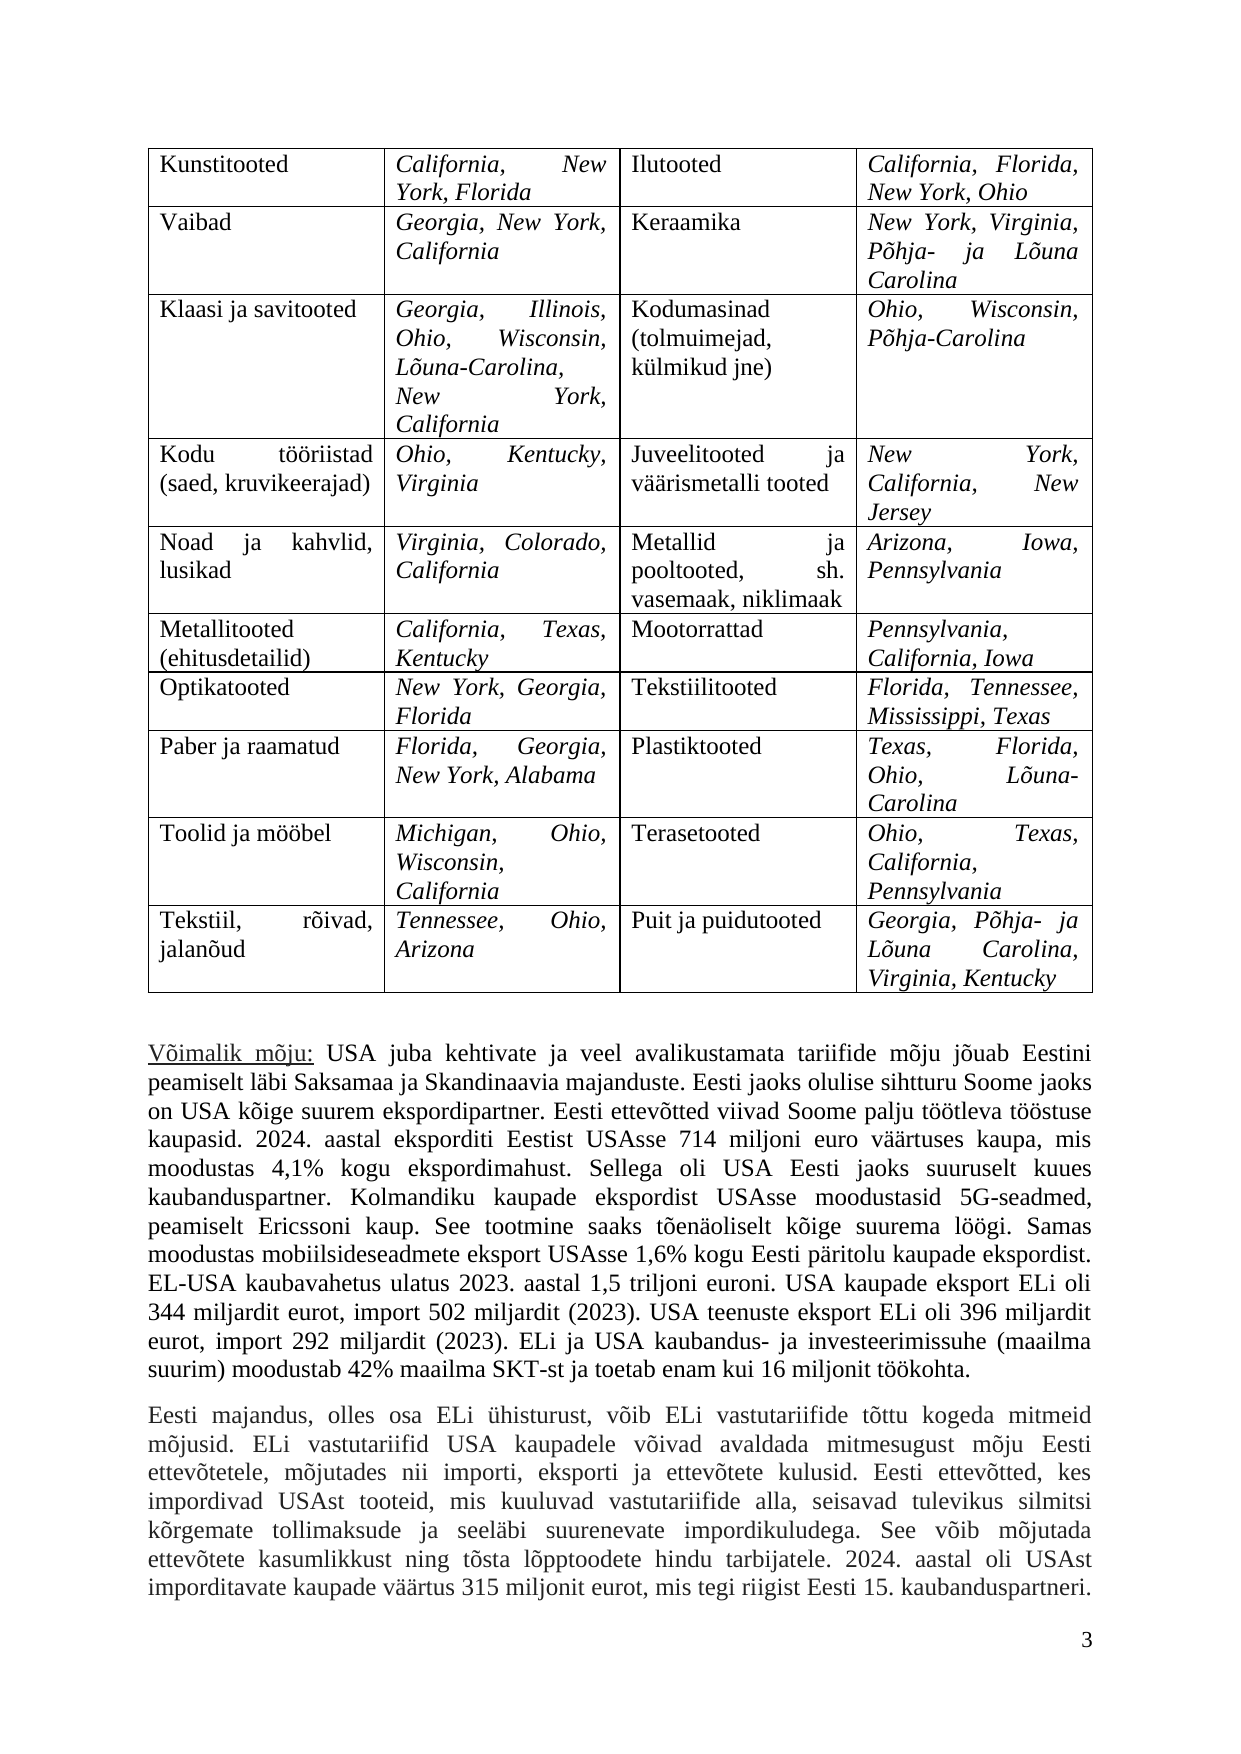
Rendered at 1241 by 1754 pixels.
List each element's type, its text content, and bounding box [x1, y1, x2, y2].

table_cell Terasetooted [621, 818, 856, 904]
table_cell Tennessee, Ohio, Arizona [385, 906, 619, 992]
table_cell Florida, Tennessee, Mississippi, Texas [857, 673, 1092, 730]
table_cell Metallid ja pooltooted, sh. vasemaak, niklimaak [621, 527, 856, 613]
table_cell Tekstiil, rõivad, jalanõud [149, 906, 384, 992]
table_cell California, Florida, New York, Ohio [857, 149, 1092, 206]
table_cell Plastiktooted [621, 731, 856, 817]
table_cell Metallitooted (ehitusdetailid) [149, 614, 384, 671]
table_cell Pennsylvania, California, Iowa [857, 614, 1092, 671]
text Võimalik mõju: USA juba kehtivate ja veel avalikustamata tariifide mõju jõuab Eestini peamiselt läbi Saksamaa ja Skandinaavia majanduste. Eesti jaoks olulise sihtturu Soome jaoks on USA kõige suurem ekspordipartner. Eesti ettevõtted viivad Soome palju töötleva tööstuse kaupasid. 2024. aastal eksporditi Eestist USAsse 714 miljoni euro väärtuses kaupa, mis moodustas 4,1% kogu ekspordimahust. Sellega oli USA Eesti jaoks suuruselt kuues kaubanduspartner. Kolmandiku kaupade ekspordist USAsse moodustasid 5G-seadmed, peamiselt Ericssoni kaup. See tootmine saaks tõenäoliselt kõige suurema löögi. Samas moodustas mobiilsideseadmete eksport USAsse 1,6% kogu Eesti päritolu kaupade ekspordist. EL-USA kaubavahetus ulatus 2023. aastal 1,5 triljoni euroni. USA kaupade eksport ELi oli 344 miljardit eurot, import 502 miljardit (2023). USA teenuste eksport ELi oli 396 miljardit eurot, import 292 miljardit (2023). ELi ja USA kaubandus- ja investeerimissuhe (maailma suurim) moodustab 42% maailma SKT-st ja toetab enam kui 16 miljonit töökohta. [148, 1038, 1093, 1383]
table_cell Tekstiilitooted [621, 673, 856, 730]
table_cell Klaasi ja savitooted [149, 295, 384, 438]
table_cell Noad ja kahvlid, lusikad [149, 527, 384, 613]
table_cell California, New York, Florida [385, 149, 619, 206]
table_cell Kodu tööriistad (saed, kruvikeerajad) [149, 439, 384, 526]
table_cell Ilutooted [621, 149, 856, 206]
table_cell New York, Georgia, Florida [385, 673, 619, 730]
table_cell Georgia, Põhja- ja Lõuna Carolina, Virginia, Kentucky [857, 906, 1092, 992]
table_cell Vaibad [149, 207, 384, 293]
table_cell Optikatooted [149, 673, 384, 730]
table_cell Kodumasinad (tolmuimejad, külmikud jne) [621, 295, 856, 438]
table_cell Georgia, New York, California [385, 207, 619, 293]
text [148, 1400, 1093, 1601]
table_cell Ohio, Texas, California, Pennsylvania [857, 818, 1092, 904]
table_cell Ohio, Wisconsin, Põhja-Carolina [857, 295, 1092, 438]
table_cell California, Texas, Kentucky [385, 614, 619, 671]
table_cell New York, Virginia, Põhja- ja Lõuna Carolina [857, 207, 1092, 293]
table_cell Toolid ja mööbel [149, 818, 384, 904]
table_cell Keraamika [621, 207, 856, 293]
table_cell Georgia, Illinois, Ohio, Wisconsin, Lõuna-Carolina, New York, California [385, 295, 619, 438]
table_cell New York, California, New Jersey [857, 439, 1092, 526]
table_cell Kunstitooted [149, 149, 384, 206]
table_cell Florida, Georgia, New York, Alabama [385, 731, 619, 817]
table_cell Puit ja puidutooted [621, 906, 856, 992]
table_cell Juveelitooted ja väärismetalli tooted [621, 439, 856, 526]
table_cell Paber ja raamatud [149, 731, 384, 817]
table_cell Virginia, Colorado, California [385, 527, 619, 613]
table_cell Ohio, Kentucky, Virginia [385, 439, 619, 526]
table_cell Mootorrattad [621, 614, 856, 671]
table_cell Michigan, Ohio, Wisconsin, California [385, 818, 619, 904]
table_cell Arizona, Iowa, Pennsylvania [857, 527, 1092, 613]
table_cell Texas, Florida, Ohio, Lõuna-Carolina [857, 731, 1092, 817]
